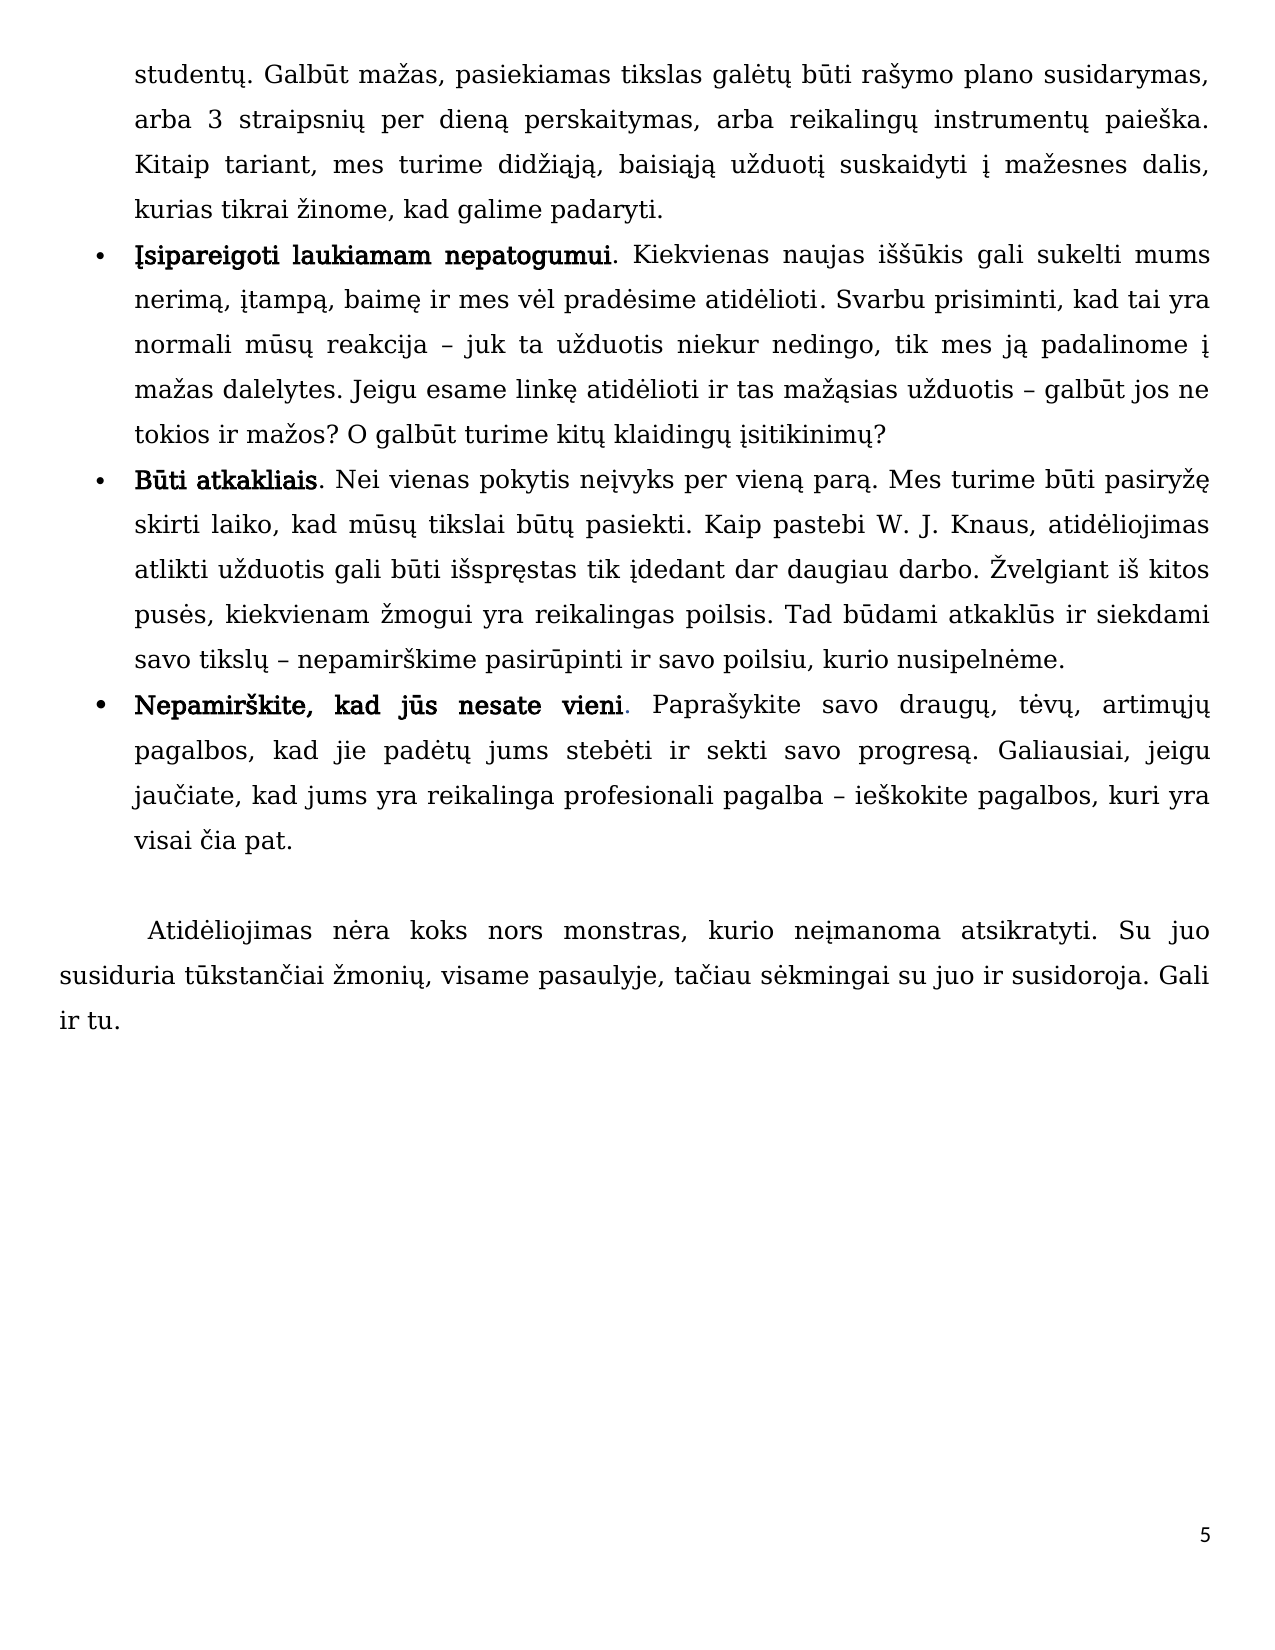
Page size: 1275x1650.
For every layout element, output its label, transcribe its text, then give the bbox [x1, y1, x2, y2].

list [97, 59, 1211, 224]
list Įsipareigoti laukiamam nepatogumui. Kiekvienas naujas iššūkis gali sukelti mums nerimą, įtampą, baimę ir mes vėl pradėsime atidėlioti. Svarbu prisiminti, kad tai yra normali mūsų reakcija – juk ta užduotis niekur nedingo, tik mes ją padalinome į mažas dalelytes. Jeigu esame linkę atidėlioti ir tas mažąsias užduotis – galbūt jos ne tokios ir mažos? O galbūt turime kitų klaidingų įsitikinimų? [97, 239, 1211, 449]
text Atidėliojimas nėra koks nors monstras, kurio neįmanoma atsikratyti. Su juo susiduria tūkstančiai žmonių, visame pasaulyje, tačiau sėkmingai su juo ir susidoroja. Gali ir tu. [59, 914, 1211, 1034]
list Nepamirškite, kad jūs nesate vieni. Paprašykite savo draugų, tėvų, artimųjų pagalbos, kad jie padėtų jums stebėti ir sekti savo progresą. Galiausiai, jeigu jaučiate, kad jums yra reikalinga profesionali pagalba – ieškokite pagalbos, kuri yra visai čia pat. [97, 689, 1211, 854]
list Būti atkakliais. Nei vienas pokytis neįvyks per vieną parą. Mes turime būti pasiryžę skirti laiko, kad mūsų tikslai būtų pasiekti. Kaip pastebi W. J. Knaus, atidėliojimas atlikti užduotis gali būti išspręstas tik įdedant dar daugiau darbo. Žvelgiant iš kitos pusės, kiekvienam žmogui yra reikalingas poilsis. Tad būdami atkaklūs ir siekdami savo tikslų – nepamirškime pasirūpinti ir savo poilsiu, kurio nusipelnėme. [97, 464, 1211, 674]
